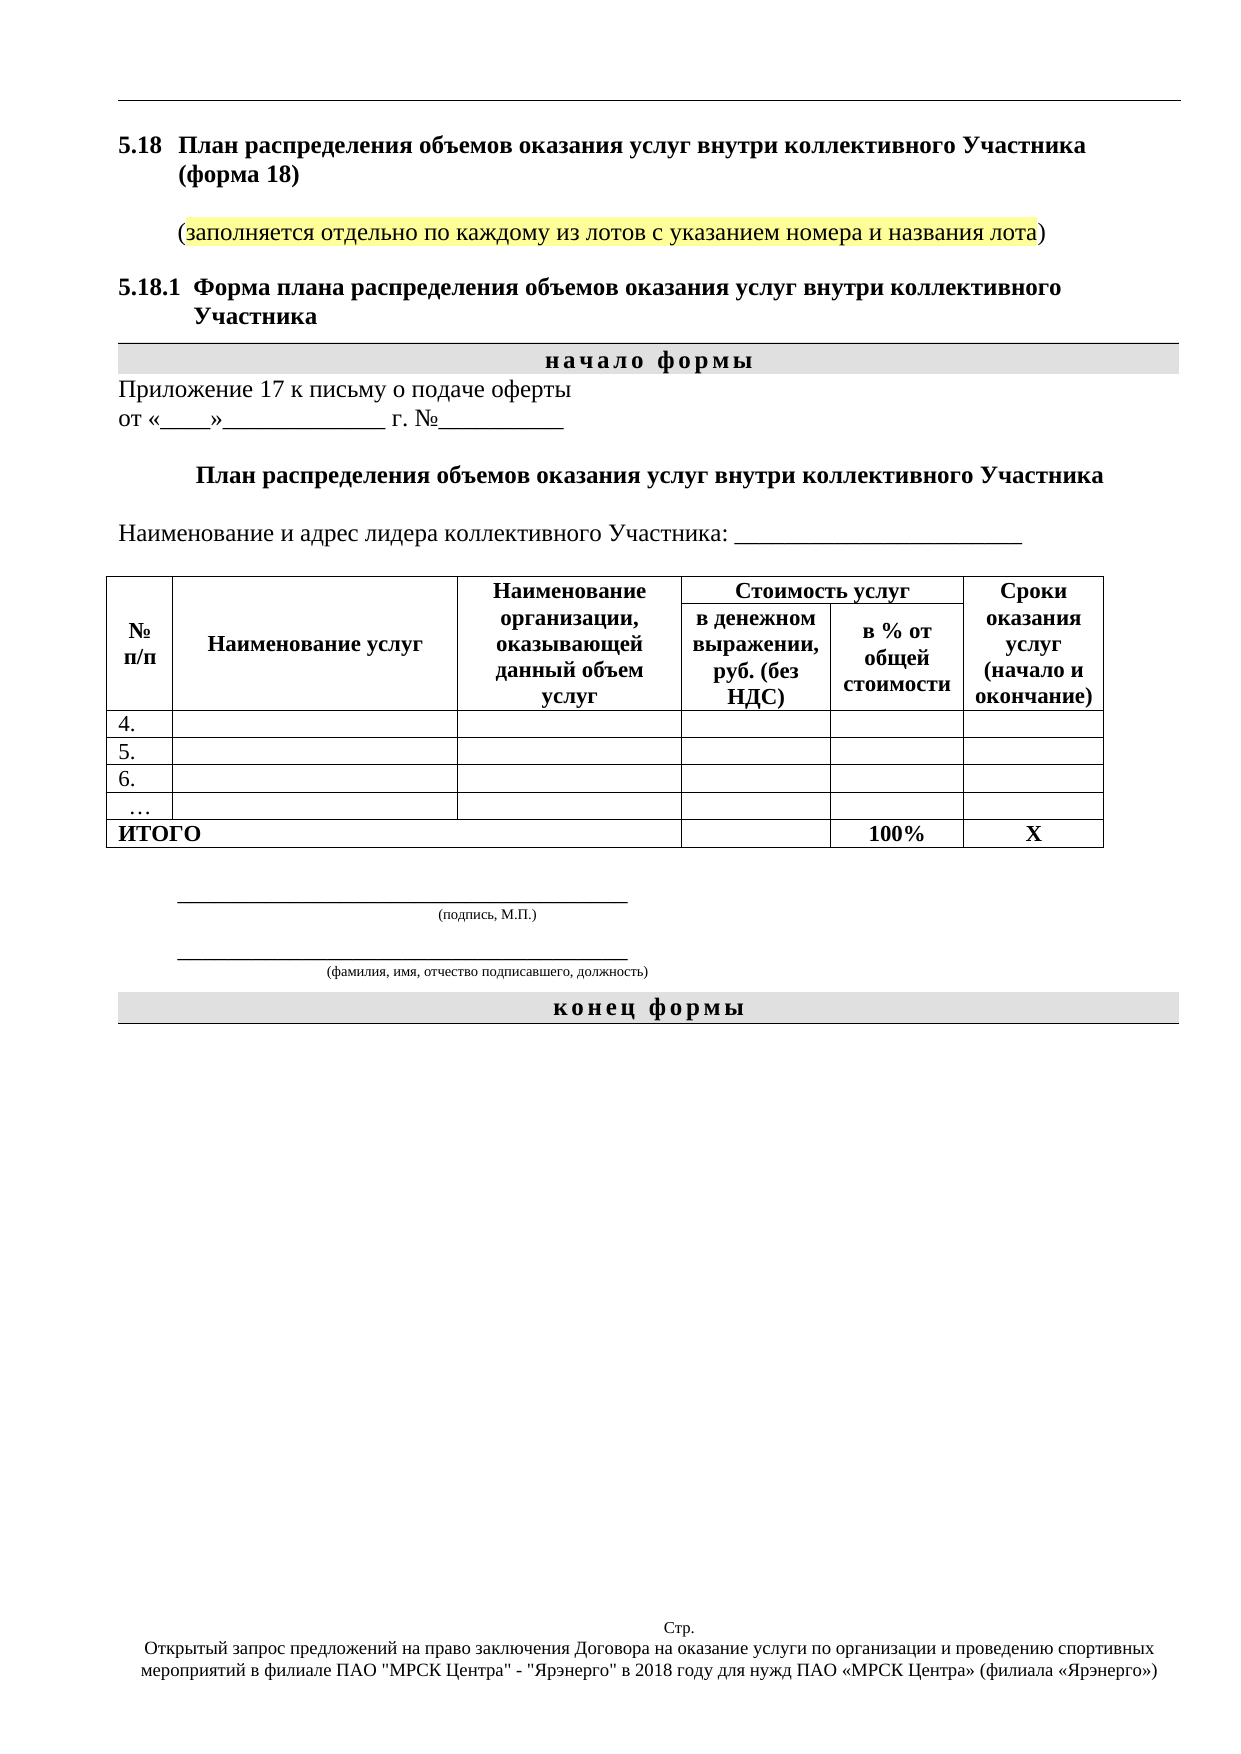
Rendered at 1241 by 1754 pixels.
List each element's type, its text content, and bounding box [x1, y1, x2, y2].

table_cell в % от общей стоимости [831, 604, 963, 709]
text (подпись, М.П.) [118, 906, 797, 934]
table_header Наименование услуг [173, 577, 457, 709]
table_cell [458, 711, 681, 737]
text начало формы [118, 344, 1179, 374]
table_cell [831, 793, 963, 819]
text ____________________________________ [118, 877, 1181, 906]
table_cell [682, 793, 830, 819]
table_header Сроки оказания услуг (начало и окончание) [964, 577, 1103, 709]
text Приложение 17 к письму о подаче оферты от «____»_____________ г. №__________ [118, 374, 1181, 432]
table_cell [964, 738, 1103, 764]
table_cell [107, 738, 172, 764]
text План распределения объемов оказания услуг внутри коллективного Участника [118, 461, 1181, 489]
table_cell [458, 793, 681, 819]
text ____________________________________ [118, 934, 1181, 963]
table_cell [173, 711, 457, 737]
table_cell [107, 765, 172, 792]
table_cell [682, 738, 830, 764]
table_cell [831, 765, 963, 792]
table_cell [173, 738, 457, 764]
table_cell [682, 820, 830, 847]
table_cell [682, 765, 830, 792]
table_cell [173, 765, 457, 792]
text (фамилия, имя, отчество подписавшего, должность) [118, 963, 797, 992]
table_cell в денежном выражении, руб. (без НДС) [682, 604, 830, 709]
table_header Наименование организации, оказывающей данный объем услуг [458, 577, 681, 709]
table_cell [682, 711, 830, 737]
table_cell ИТОГО [107, 820, 681, 847]
table_cell Х [964, 820, 1103, 847]
text конец формы [118, 992, 1179, 1023]
subtitle Форма плана распределения объемов оказания услуг внутри коллективного Участника [118, 272, 1181, 330]
table_header Стоимость услуг [682, 577, 963, 603]
table_cell [173, 793, 457, 819]
table_cell [458, 765, 681, 792]
table_cell [964, 711, 1103, 737]
text Наименование и адрес лидера коллективного Участника: _______________________ [118, 518, 1181, 547]
table_cell 100% [831, 820, 963, 847]
table_header № п/п [107, 577, 172, 709]
table_cell [831, 711, 963, 737]
table_cell [107, 711, 172, 737]
table_cell [458, 738, 681, 764]
table_cell [964, 793, 1103, 819]
table_cell [831, 738, 963, 764]
table_cell … [107, 793, 172, 819]
table_cell [964, 765, 1103, 792]
subtitle План распределения объемов оказания услуг внутри коллективного Участника (форма 18) [118, 130, 1181, 188]
